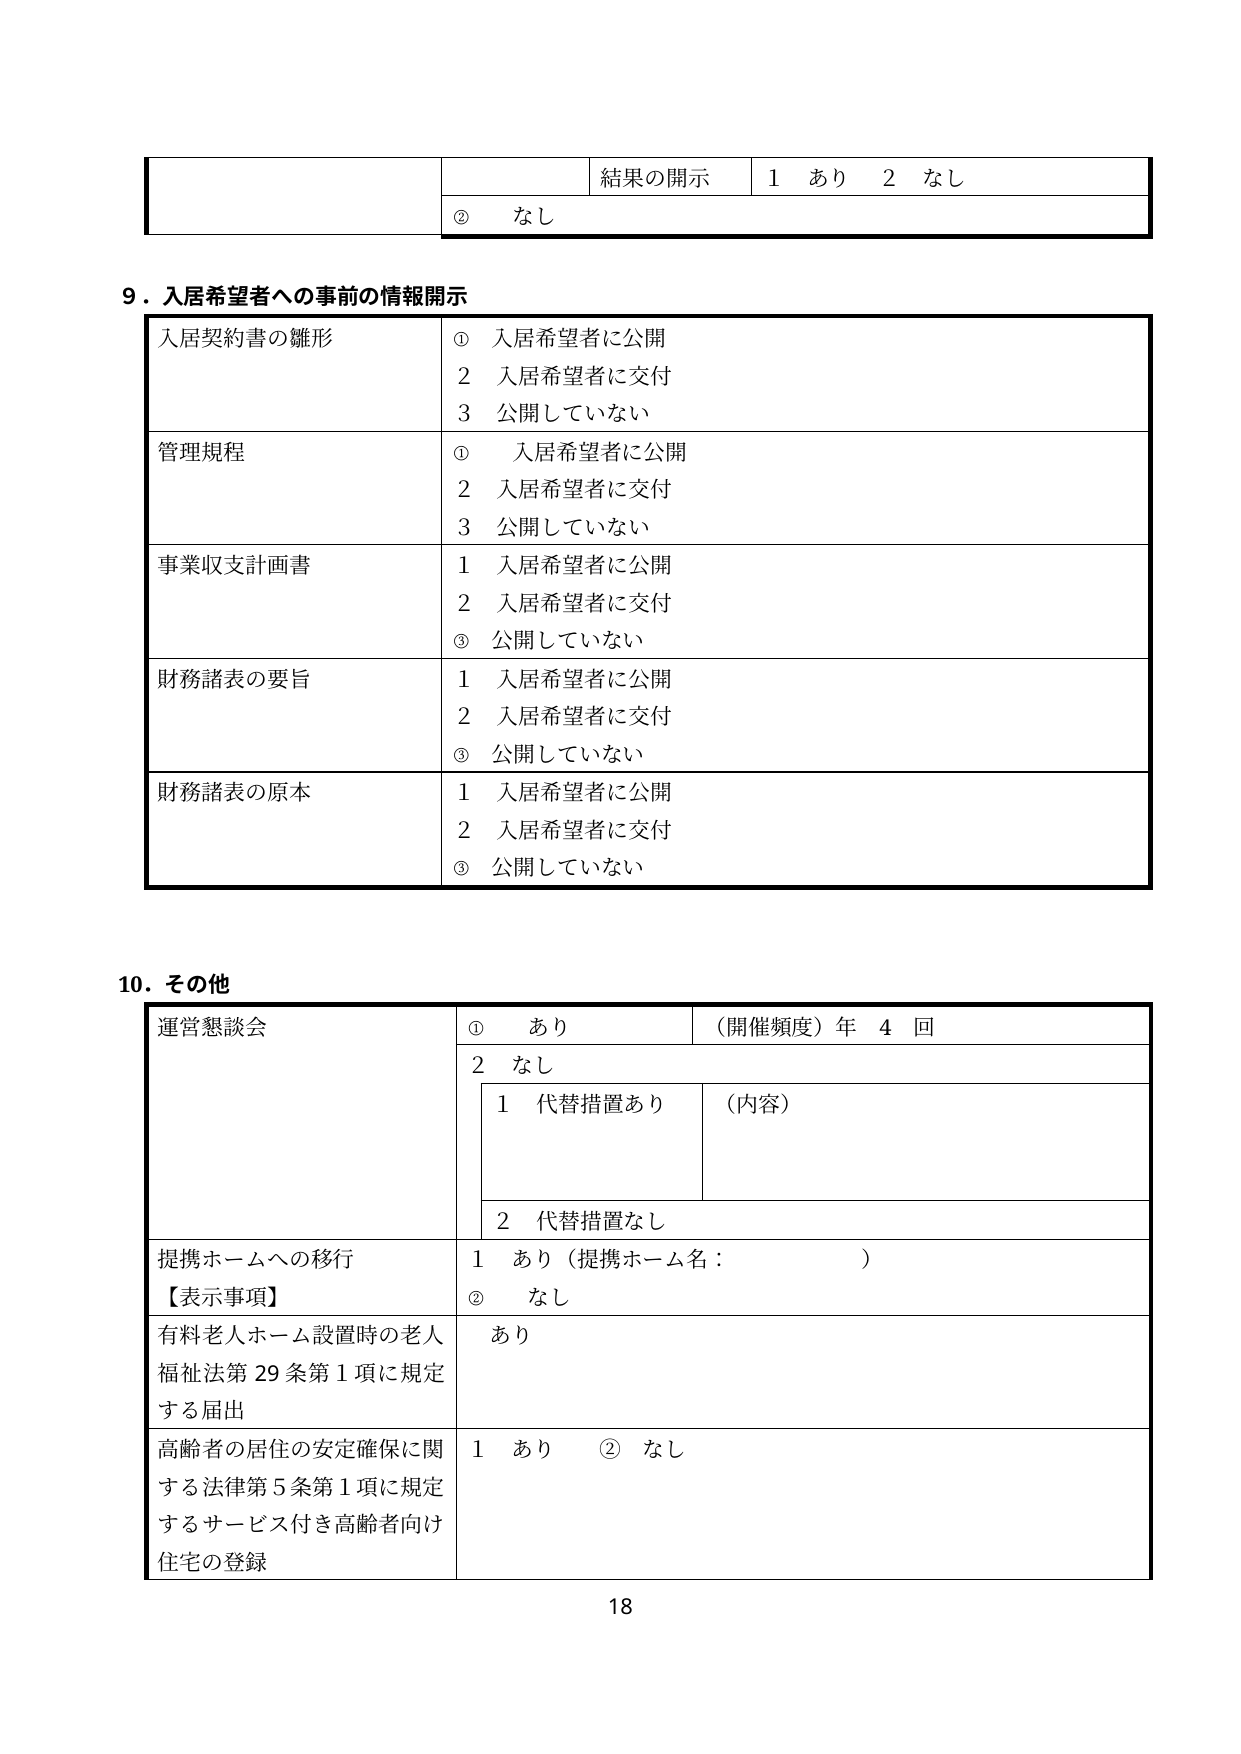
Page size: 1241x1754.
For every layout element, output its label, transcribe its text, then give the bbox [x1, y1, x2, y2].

table_cell １ あり ② なし [457, 1429, 1149, 1579]
table_cell 財務諸表の要旨 [149, 659, 441, 771]
table_cell １ あり ２ なし [752, 158, 1148, 195]
table_header （開催頻度）年 4 回 [693, 1007, 1149, 1044]
table_header ① 入居希望者に公開 ２ 入居希望者に交付 ３ 公開していない [442, 318, 1148, 431]
text ９．入居希望者への事前の情報開示 [118, 276, 1122, 314]
table_cell なし [442, 196, 1148, 234]
table_cell （内容） [703, 1084, 1149, 1200]
table_cell １ あり（提携ホーム名： ） なし [457, 1240, 1149, 1315]
table_cell 入居希望者に公開 ２ 入居希望者に交付 ３ 公開していない [442, 432, 1148, 544]
table_cell 有料老人ホーム設置時の老人福祉法第29条第１項に規定する届出 [149, 1316, 456, 1428]
table_header あり [457, 1007, 692, 1044]
table_cell 高齢者の居住の安定確保に関する法律第５条第１項に規定するサービス付き高齢者向け住宅の登録 [149, 1429, 456, 1579]
table_cell １ 代替措置あり [482, 1084, 702, 1200]
table_cell １ 入居希望者に公開 ２ 入居希望者に交付 ③ 公開していない [442, 659, 1148, 771]
table_cell 結果の開示 [590, 158, 751, 195]
table_cell ２ 代替措置なし [482, 1201, 1149, 1239]
table_cell 管理規程 [149, 432, 441, 544]
table_cell １ 入居希望者に公開 ２ 入居希望者に交付 ③ 公開していない [442, 545, 1148, 658]
table_cell 事業収支計画書 [149, 545, 441, 658]
table_cell ２ なし [457, 1045, 1149, 1083]
table_header 入居契約書の雛形 [149, 318, 441, 431]
table_cell １ 入居希望者に公開 ２ 入居希望者に交付 ③ 公開していない [442, 773, 1148, 885]
table_cell あり [457, 1316, 1149, 1428]
table_cell [457, 1083, 481, 1239]
table_cell 財務諸表の原本 [149, 773, 441, 885]
table_cell 提携ホームへの移行 【表示事項】 [149, 1240, 456, 1315]
table_header 運営懇談会 [149, 1007, 456, 1239]
text 10．その他 [118, 965, 1122, 1002]
